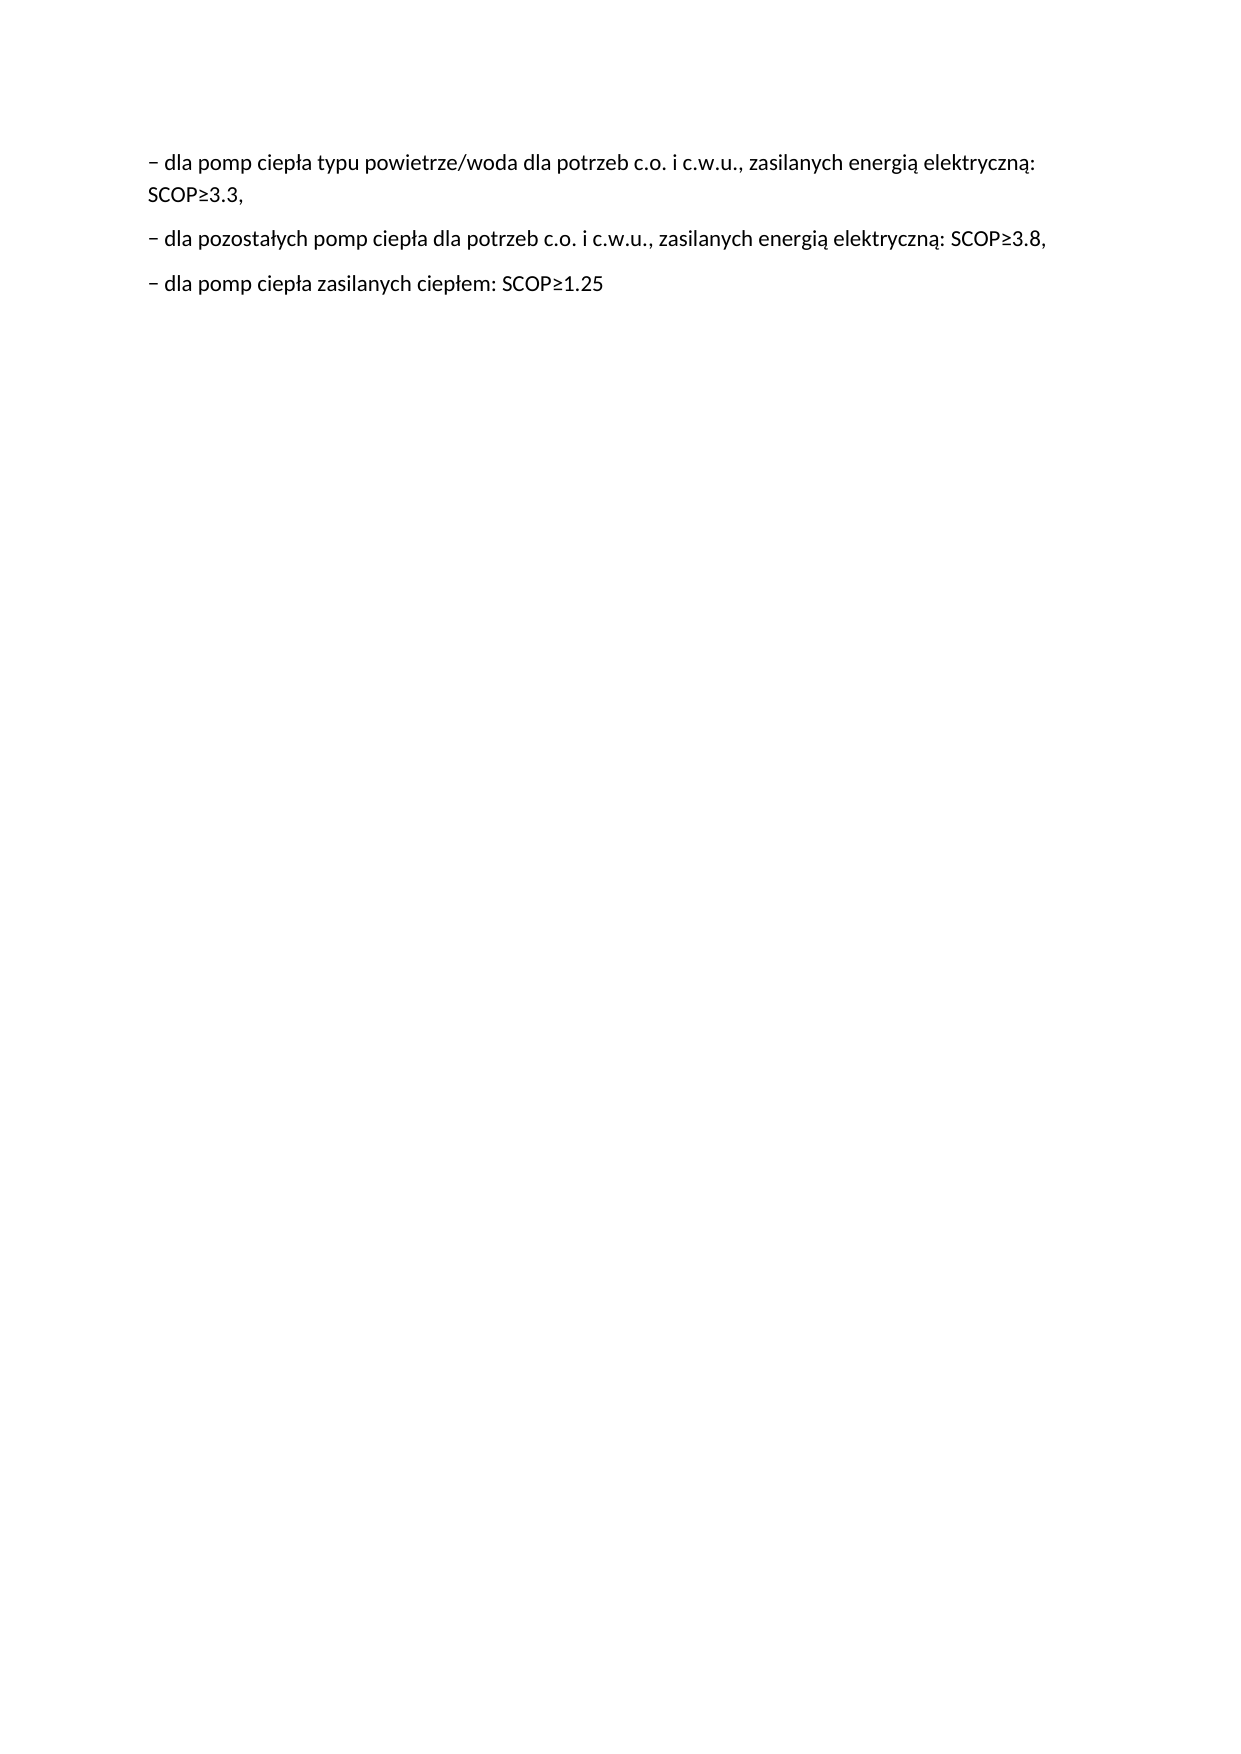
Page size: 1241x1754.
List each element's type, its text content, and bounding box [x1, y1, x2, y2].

text − dla pomp ciepła typu powietrze/woda dla potrzeb c.o. i c.w.u., zasilanych energią elektryczną: SCOP≥3.3, [148, 148, 1092, 208]
text − dla pozostałych pomp ciepła dla potrzeb c.o. i c.w.u., zasilanych energią elektryczną: SCOP≥3.8, [148, 224, 1092, 253]
text − dla pomp ciepła zasilanych ciepłem: SCOP≥1.25 [148, 269, 1092, 297]
